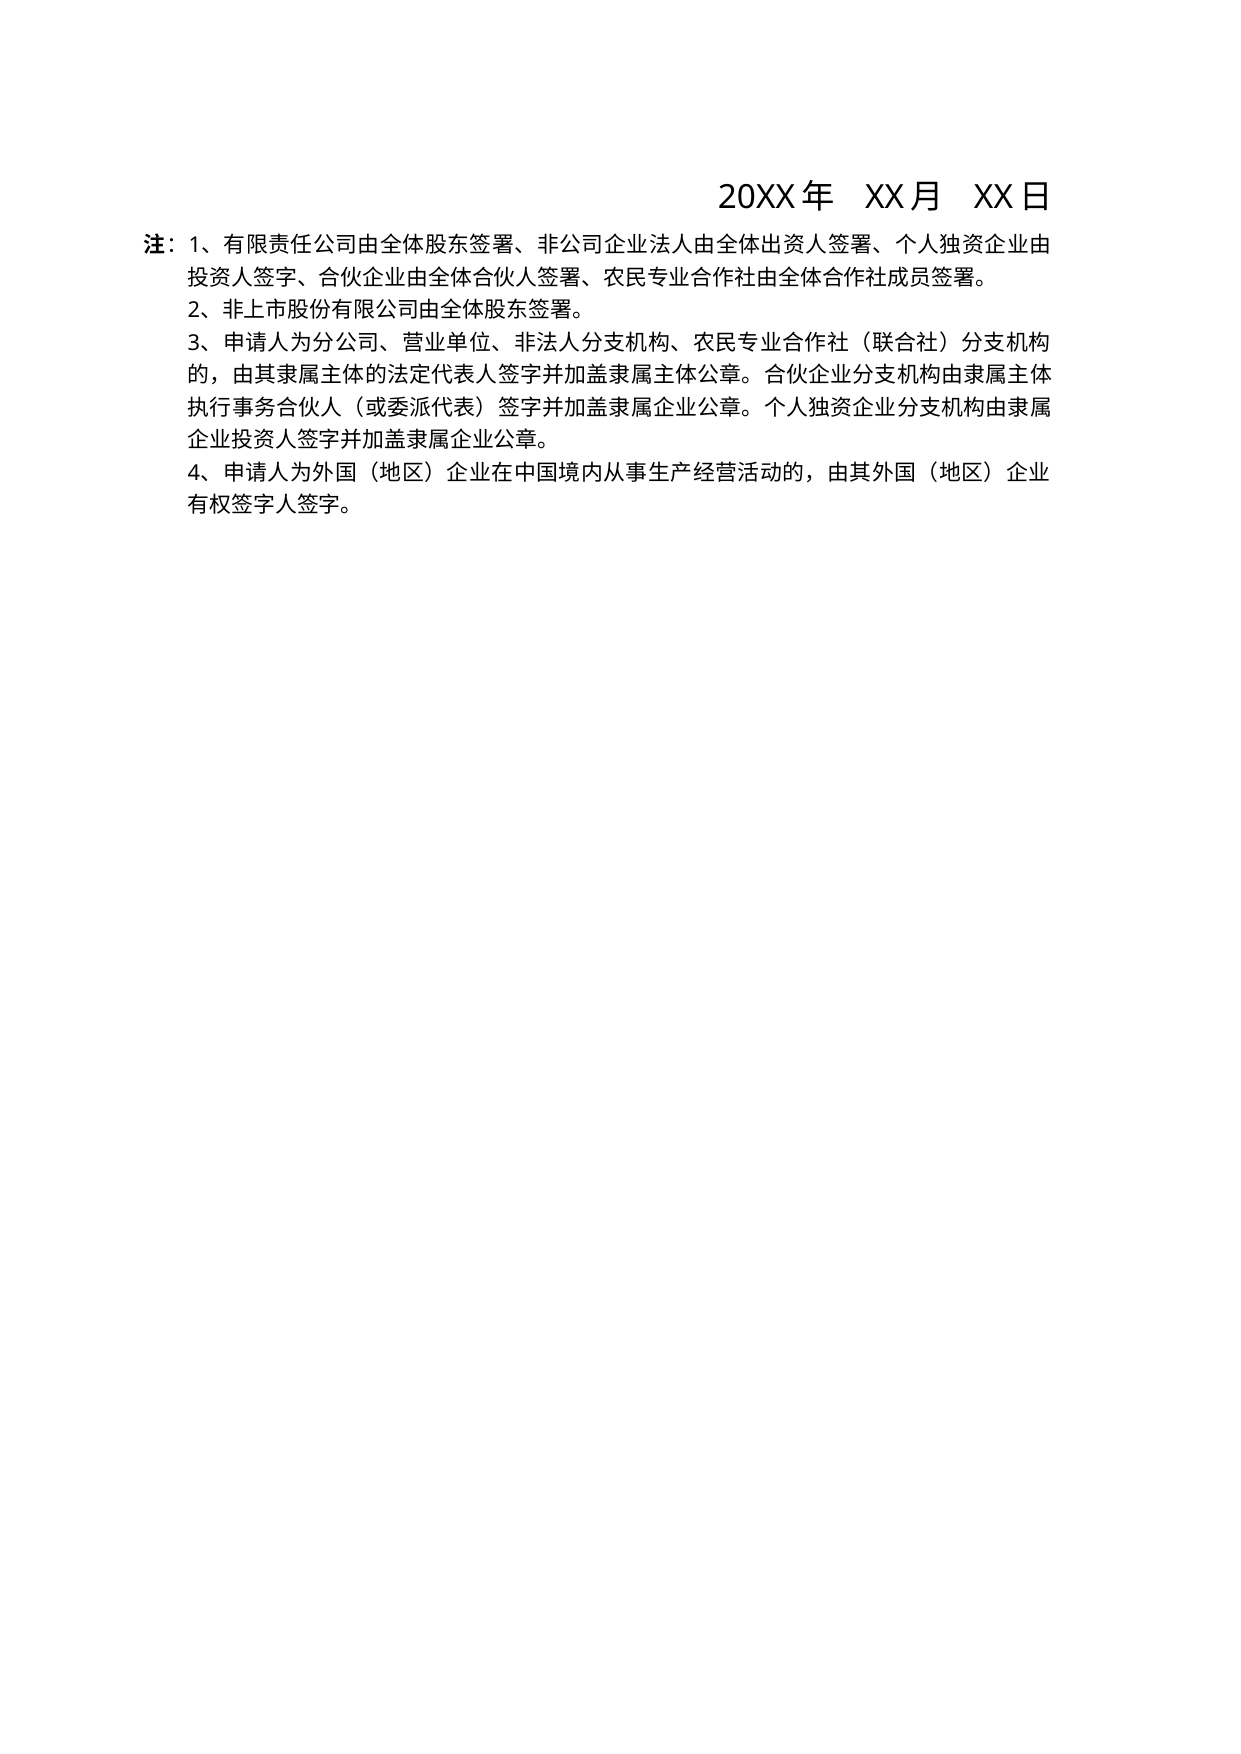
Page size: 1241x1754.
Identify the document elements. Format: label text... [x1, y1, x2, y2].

text 注：1、有限责任公司由全体股东签署、非公司企业法人由全体出资人签署、个人独资企业由投资人签字、合伙企业由全体合伙人签署、农民专业合作社由全体合作社成员签署。 [143, 227, 1053, 292]
text 2、非上市股份有限公司由全体股东签署。 [187, 292, 1053, 324]
text 3、申请人为分公司、营业单位、非法人分支机构、农民专业合作社（联合社）分支机构的，由其隶属主体的法定代表人签字并加盖隶属主体公章。合伙企业分支机构由隶属主体执行事务合伙人（或委派代表）签字并加盖隶属企业公章。个人独资企业分支机构由隶属企业投资人签字并加盖隶属企业公章。 [187, 324, 1053, 454]
text 20XX年 XX月 XX日 [187, 162, 1053, 227]
text 4、申请人为外国（地区）企业在中国境内从事生产经营活动的，由其外国（地区）企业有权签字人签字。 [187, 454, 1053, 519]
